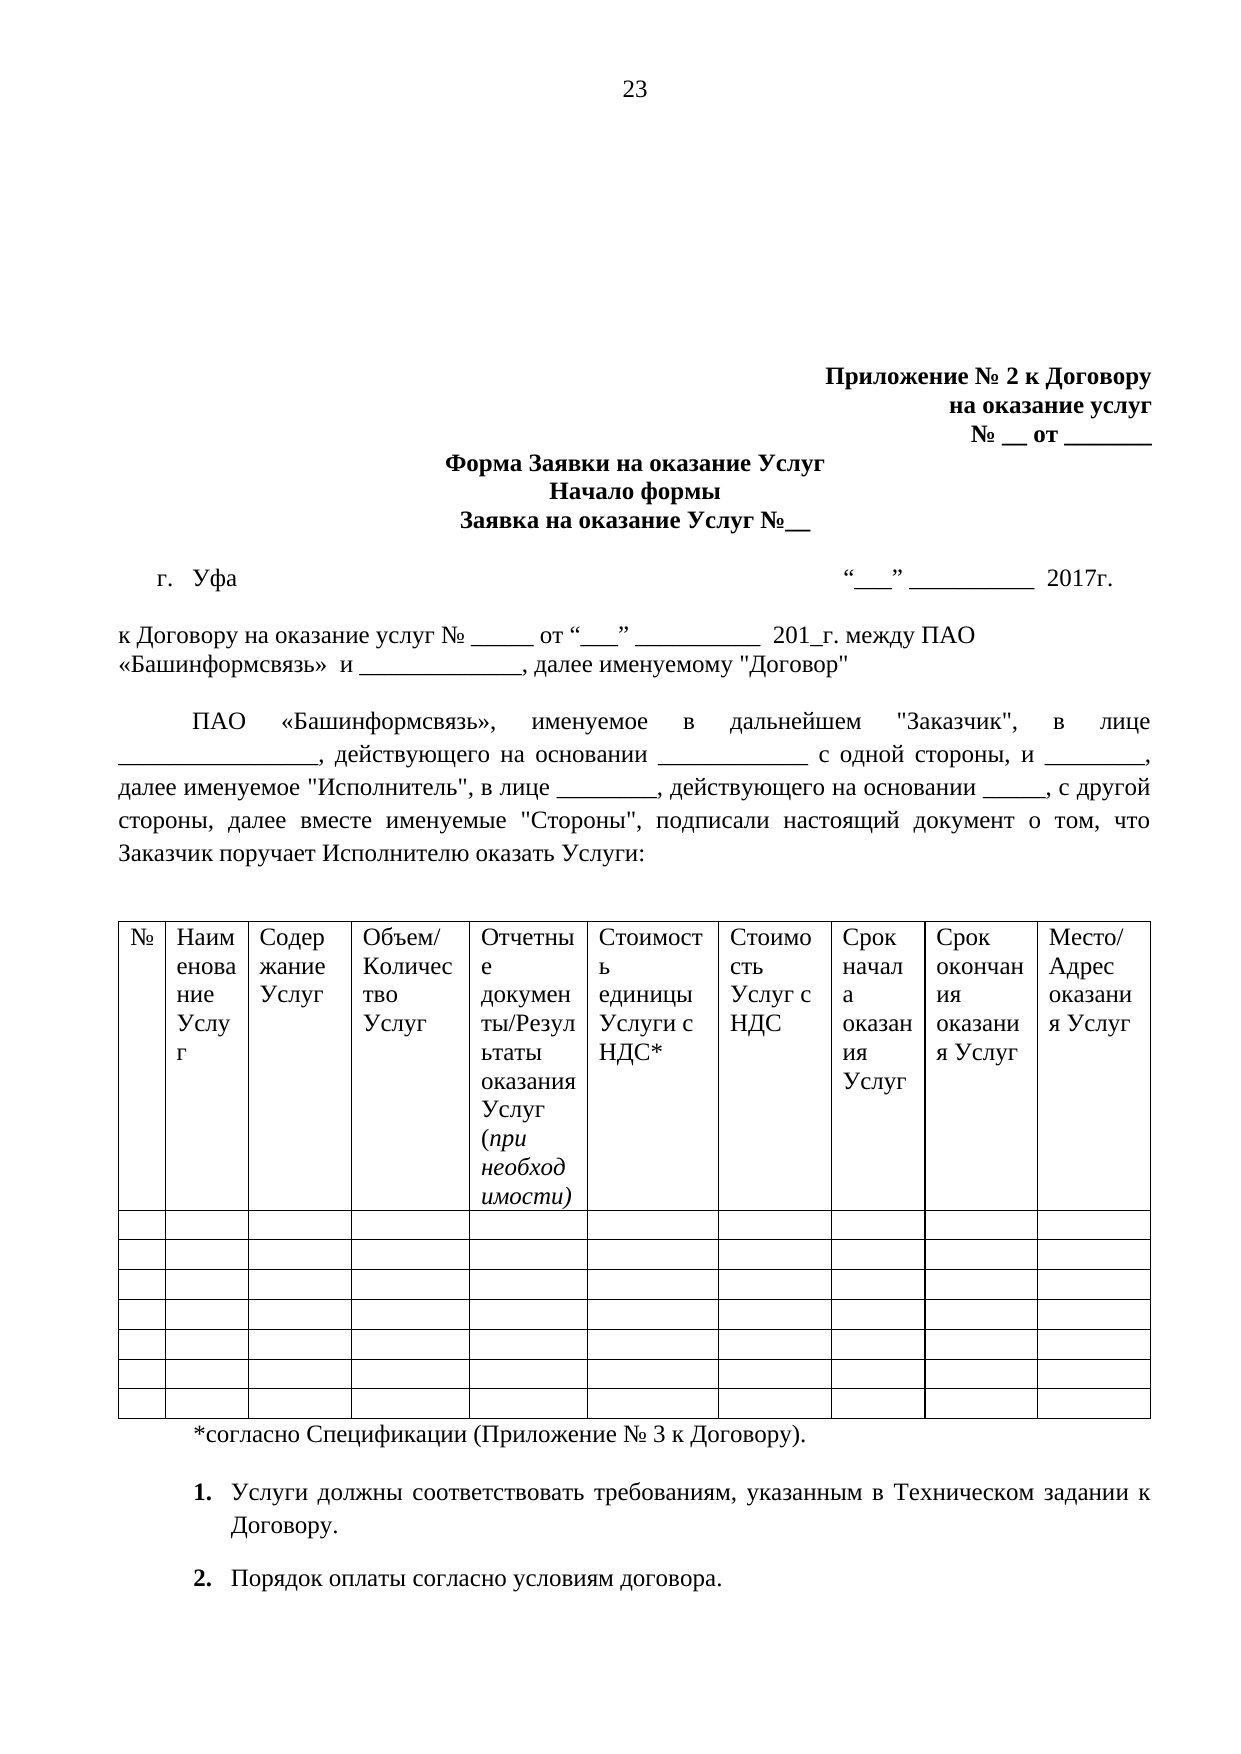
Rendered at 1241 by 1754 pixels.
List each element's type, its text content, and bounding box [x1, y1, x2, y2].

table_cell [249, 1330, 351, 1358]
table_cell [719, 1360, 831, 1388]
table_header Срок окончания оказания Услуг [926, 922, 1037, 1209]
table_cell [352, 1360, 469, 1388]
table_cell [926, 1240, 1037, 1269]
table_cell [926, 1389, 1037, 1418]
table_cell [926, 1360, 1037, 1388]
table_cell [352, 1270, 469, 1299]
table_cell [1038, 1360, 1150, 1388]
text Заявка на оказание Услуг №__ [118, 505, 1152, 534]
table_cell [1038, 1270, 1150, 1299]
table_header Срок начала оказания Услуг [832, 922, 924, 1209]
table_cell [1038, 1211, 1150, 1239]
text к Договору на оказание услуг № _____ от “___” __________ 201_г. между ПАО «Башинформсвязь» и _____________, далее именуемому "Договор" [118, 620, 1152, 678]
table_cell [166, 1389, 248, 1418]
table_cell [249, 1389, 351, 1418]
table_cell [926, 1211, 1037, 1239]
text г. Уфа “___” __________ 2017г. [118, 563, 1152, 591]
table_cell [352, 1240, 469, 1269]
table_header Объем/Количество Услуг [352, 922, 469, 1209]
table_cell [352, 1211, 469, 1239]
table_header Стоимость Услуг с НДС [719, 922, 831, 1209]
list Услуги должны соответствовать требованиям, указанным в Техническом задании к Договору. [193, 1477, 1152, 1538]
table_cell [832, 1300, 924, 1329]
table_cell [588, 1211, 718, 1239]
table_cell [119, 1389, 165, 1418]
table_header Стоимость единицы Услуги с НДС* [588, 922, 718, 1209]
table_cell [119, 1211, 165, 1239]
table_cell [470, 1240, 587, 1269]
text № __ от _______ [118, 419, 1152, 448]
table_cell [719, 1240, 831, 1269]
table_cell [352, 1389, 469, 1418]
table_cell [470, 1211, 587, 1239]
table_cell [719, 1300, 831, 1329]
table_cell [719, 1270, 831, 1299]
table_cell [249, 1300, 351, 1329]
table_cell [588, 1389, 718, 1418]
table_cell [588, 1300, 718, 1329]
table_cell [119, 1360, 165, 1388]
table_cell [119, 1240, 165, 1269]
table_cell [1038, 1330, 1150, 1358]
table_cell [470, 1389, 587, 1418]
table_cell [166, 1211, 248, 1239]
table_header Отчетные документы/Результаты оказания Услуг (при необходимости) [470, 922, 587, 1209]
table_cell [166, 1270, 248, 1299]
table_cell [119, 1330, 165, 1358]
table_cell [470, 1270, 587, 1299]
table_cell [832, 1240, 924, 1269]
text ПАО «Башинформсвязь», именуемое в дальнейшем "Заказчик", в лице ________________, действующего на основании ____________ с одной стороны, и ________, далее именуемое "Исполнитель", в лице ________, действующего на основании _____, с другой стороны, далее вместе именуемые "Стороны", подписали настоящий документ о том, что Заказчик поручает Исполнителю оказать Услуги: [118, 706, 1152, 867]
table_cell [588, 1330, 718, 1358]
table_cell [352, 1300, 469, 1329]
table_cell [352, 1330, 469, 1358]
table_cell [166, 1240, 248, 1269]
table_cell [166, 1330, 248, 1358]
table_cell [832, 1360, 924, 1388]
table_cell [119, 1300, 165, 1329]
table_cell [249, 1270, 351, 1299]
table_cell [119, 1270, 165, 1299]
table_cell [470, 1300, 587, 1329]
table_cell [832, 1389, 924, 1418]
table_cell [926, 1270, 1037, 1299]
table_cell [832, 1330, 924, 1358]
table_cell [588, 1240, 718, 1269]
table_cell [470, 1330, 587, 1358]
text Форма Заявки на оказание Услуг [118, 448, 1152, 476]
table_cell [166, 1360, 248, 1388]
table_cell [1038, 1240, 1150, 1269]
table_cell [470, 1360, 587, 1388]
text Приложение № 2 к Договору [118, 361, 1152, 390]
table_cell [166, 1300, 248, 1329]
table_cell [249, 1240, 351, 1269]
table_header Наименование Услуг [166, 922, 248, 1209]
table_cell [832, 1211, 924, 1239]
table_cell [1038, 1389, 1150, 1418]
table_cell [588, 1360, 718, 1388]
table_header Место/ Адрес оказания Услуг [1038, 922, 1150, 1209]
table_cell [588, 1270, 718, 1299]
table_header № [119, 922, 165, 1209]
table_cell [249, 1360, 351, 1388]
table_cell [926, 1330, 1037, 1358]
table_header Содержание Услуг [249, 922, 351, 1209]
table_cell [249, 1211, 351, 1239]
table_cell [926, 1300, 1037, 1329]
table_cell [719, 1389, 831, 1418]
table_cell [719, 1330, 831, 1358]
table_cell [832, 1270, 924, 1299]
table_cell [1038, 1300, 1150, 1329]
text на оказание услуг [118, 390, 1152, 419]
list Порядок оплаты согласно условиям договора. [193, 1563, 1152, 1592]
text Начало формы [118, 476, 1152, 505]
table_cell [719, 1211, 831, 1239]
text *согласно Спецификации (Приложение № 3 к Договору). [193, 1419, 1152, 1448]
